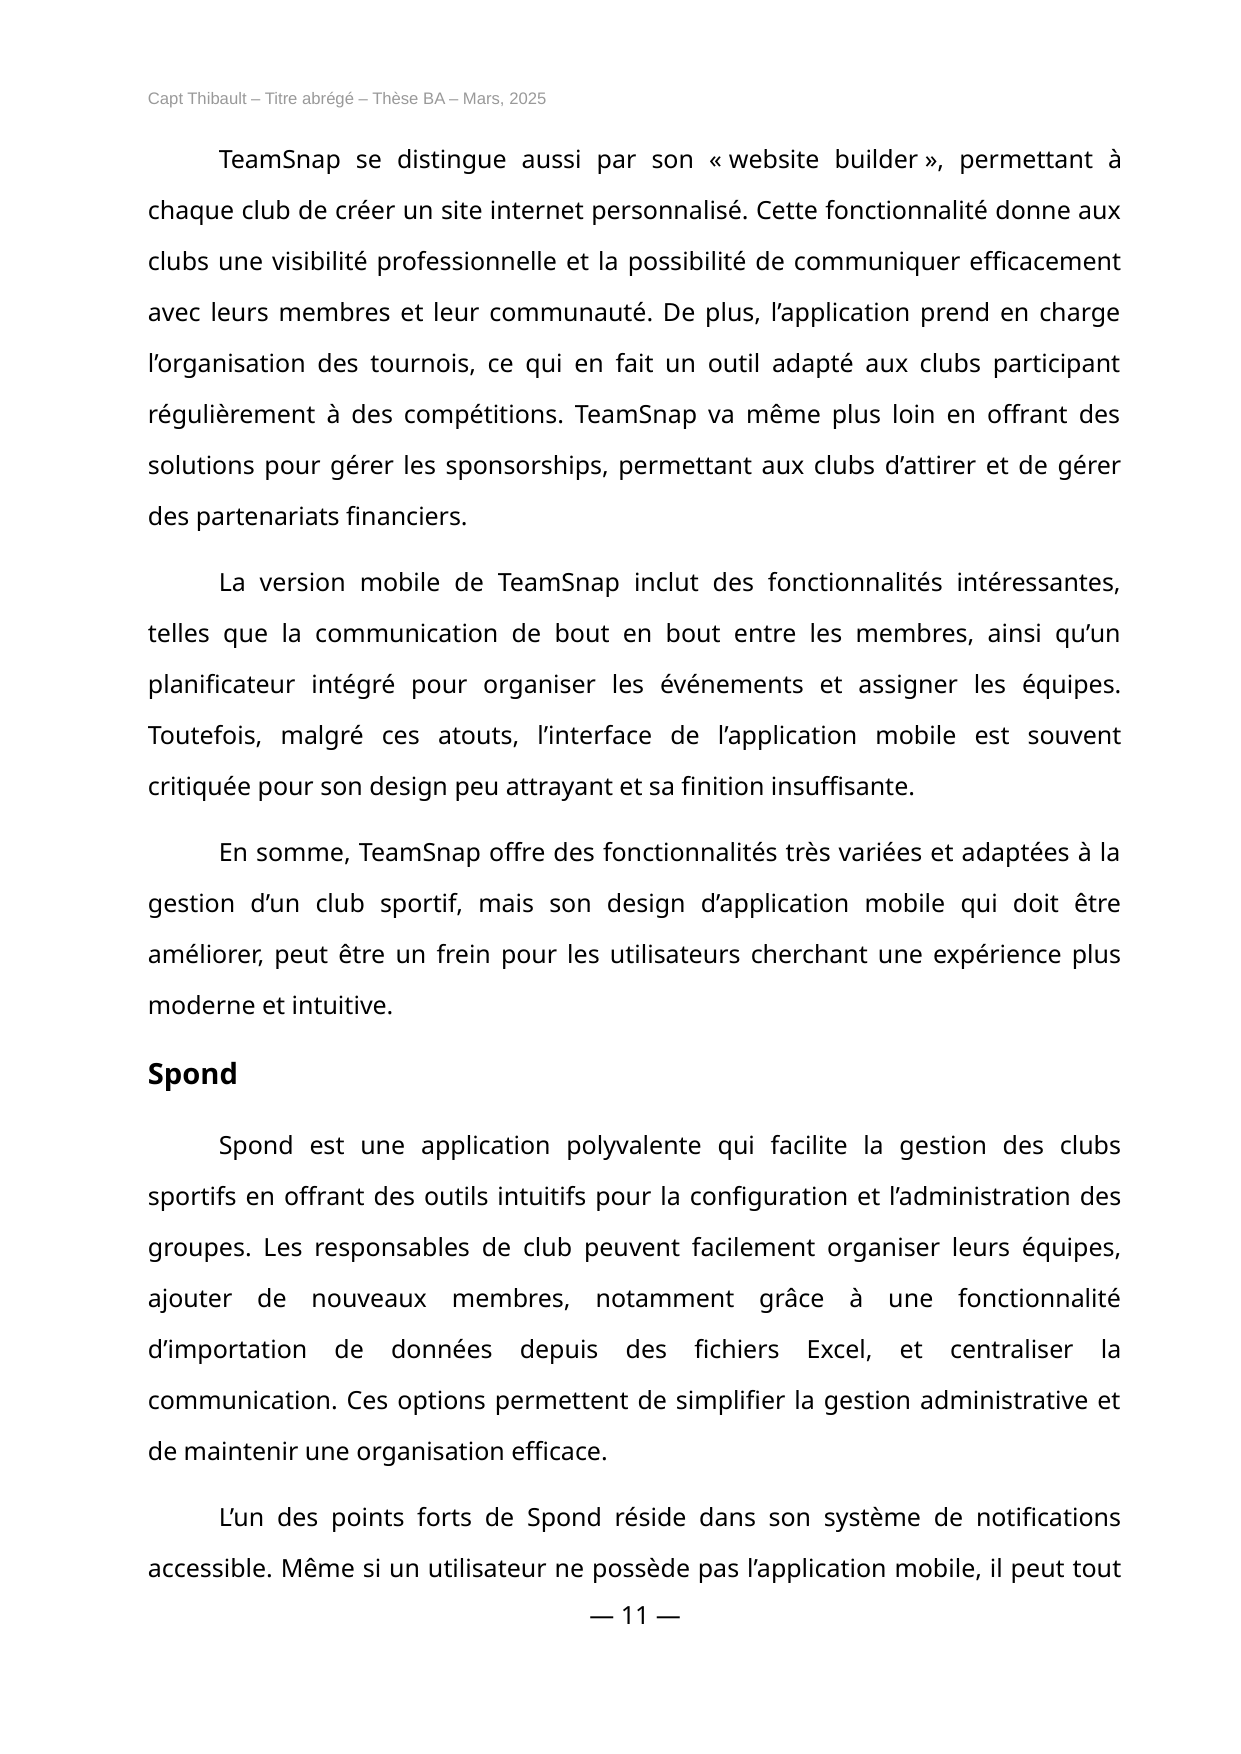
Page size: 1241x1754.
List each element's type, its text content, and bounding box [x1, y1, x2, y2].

text TeamSnap se distingue aussi par son « website builder », permettant à chaque club de créer un site internet personnalisé. Cette fonctionnalité donne aux clubs une visibilité professionnelle et la possibilité de communiquer efficacement avec leurs membres et leur communauté. De plus, l’application prend en charge l’organisation des tournois, ce qui en fait un outil adapté aux clubs participant régulièrement à des compétitions. TeamSnap va même plus loin en offrant des solutions pour gérer les sponsorships, permettant aux clubs d’attirer et de gérer des partenariats financiers. [148, 142, 1122, 533]
text Spond [148, 1053, 1122, 1093]
text En somme, TeamSnap offre des fonctionnalités très variées et adaptées à la gestion d’un club sportif, mais son design d’application mobile qui doit être améliorer, peut être un frein pour les utilisateurs cherchant une expérience plus moderne et intuitive. [148, 834, 1122, 1022]
text La version mobile de TeamSnap inclut des fonctionnalités intéressantes, telles que la communication de bout en bout entre les membres, ainsi qu’un planificateur intégré pour organiser les événements et assigner les équipes. Toutefois, malgré ces atouts, l’interface de l’application mobile est souvent critiquée pour son design peu attrayant et sa finition insuffisante. [148, 565, 1122, 803]
text Spond est une application polyvalente qui facilite la gestion des clubs sportifs en offrant des outils intuitifs pour la configuration et l’administration des groupes. Les responsables de club peuvent facilement organiser leurs équipes, ajouter de nouveaux membres, notamment grâce à une fonctionnalité d’importation de données depuis des fichiers Excel, et centraliser la communication. Ces options permettent de simplifier la gestion administrative et de maintenir une organisation efficace. [148, 1127, 1122, 1468]
